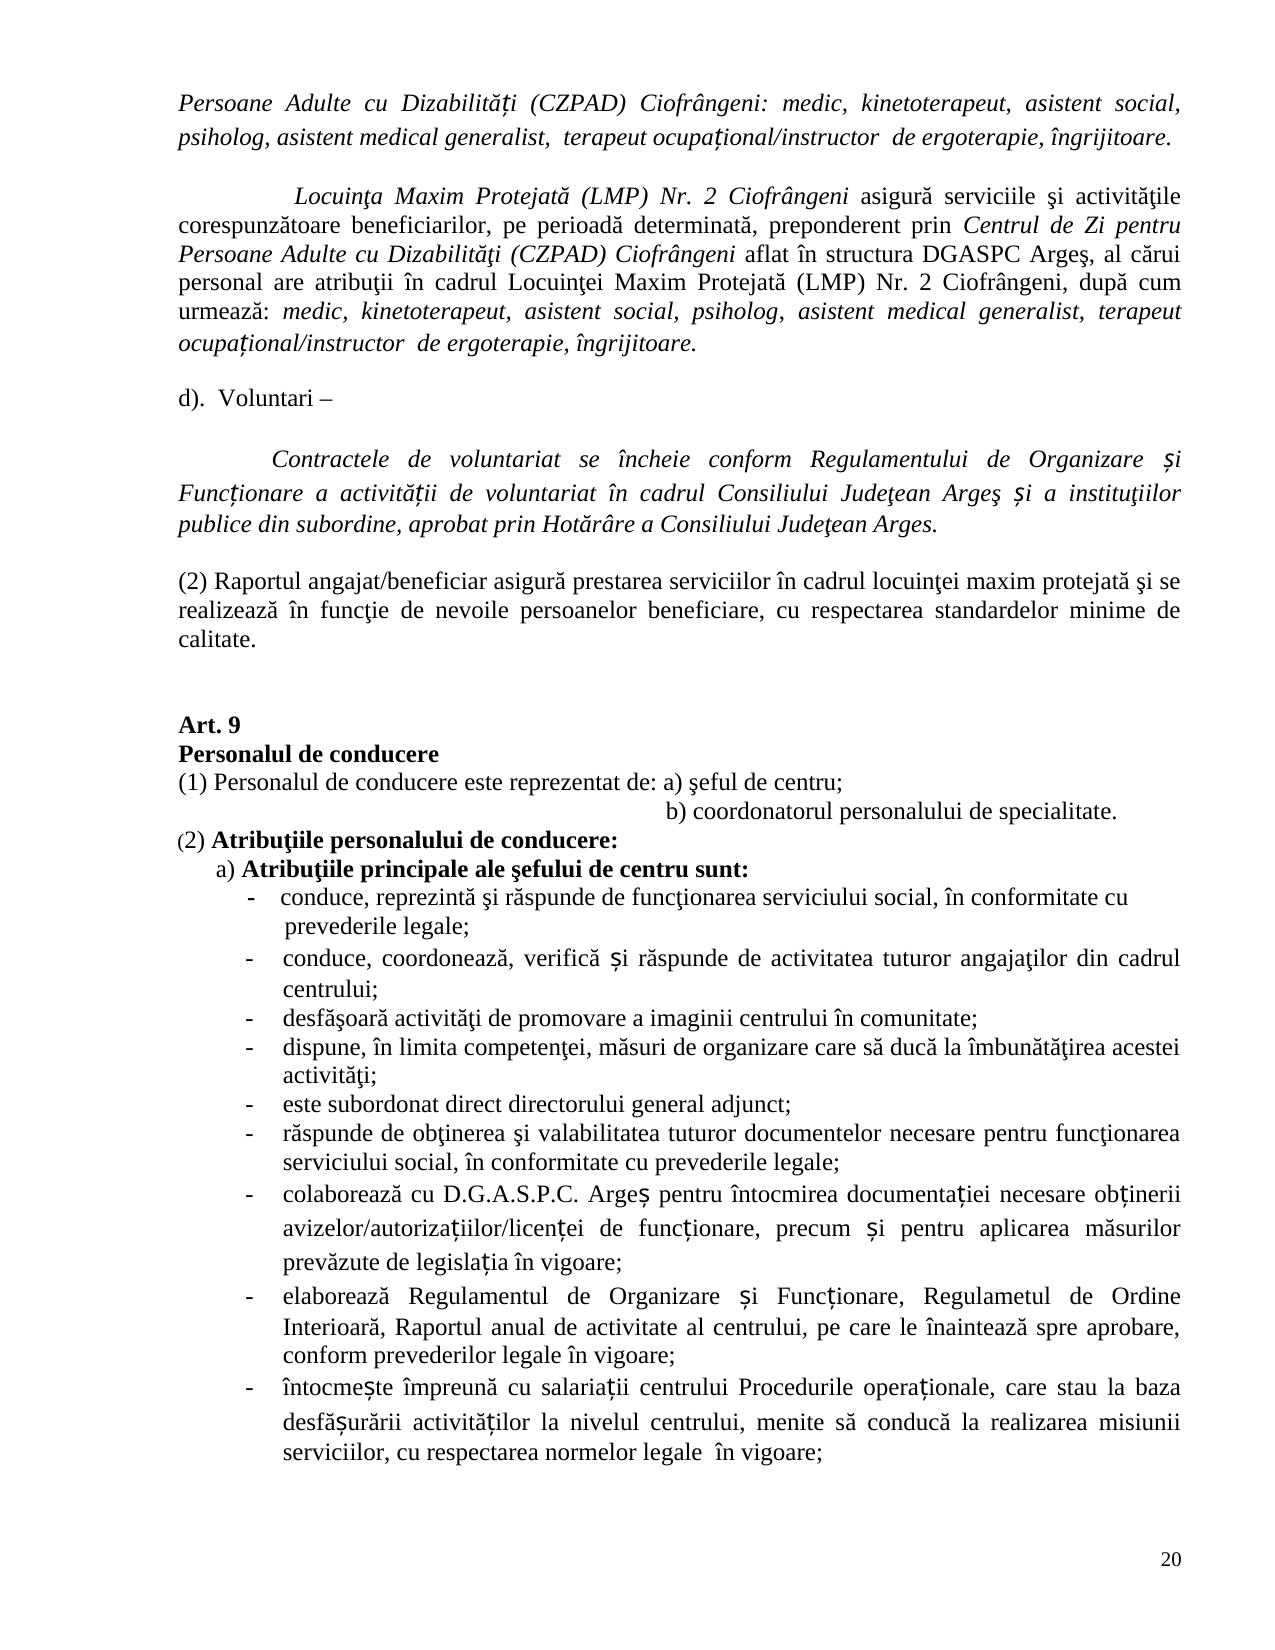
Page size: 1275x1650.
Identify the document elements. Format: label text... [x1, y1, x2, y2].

text Contractele de voluntariat se încheie conform Regulamentului de Organizare și Funcționare a activității de voluntariat în cadrul Consiliului Judeţean Argeş și a instituţiilor publice din subordine, aprobat prin Hotărâre a Consiliului Judeţean Arges. [178, 441, 1181, 537]
text Art. 9 [178, 710, 1181, 739]
text a) Atribuţiile principale ale şefului de centru sunt: [178, 854, 1181, 882]
text b) coordonatorul personalului de specialitate. [141, 796, 1181, 825]
list răspunde de obţinerea şi valabilitatea tuturor documentelor necesare pentru funcţionarea serviciului social, în conformitate cu prevederile legale; [245, 1118, 1181, 1175]
text Locuinţa Maxim Protejată (LMP) Nr. 2 Ciofrângeni asigură serviciile şi activităţile corespunzătoare beneficiarilor, pe perioadă determinată, preponderent prin Centrul de Zi pentru Persoane Adulte cu Dizabilităţi (CZPAD) Ciofrângeni aflat în structura DGASPC Argeş, al cărui personal are atribuţii în cadrul Locuinţei Maxim Protejată (LMP) Nr. 2 Ciofrângeni, după cum urmează: medic, kinetoterapeut, asistent social, psiholog, asistent medical generalist, terapeut ocupațional/instructor de ergoterapie, îngrijitoare. [178, 181, 1181, 359]
list dispune, în limita competenţei, măsuri de organizare care să ducă la îmbunătăţirea acestei activităţi; [245, 1032, 1181, 1089]
text prevederile legale; [178, 911, 1181, 940]
text - conduce, reprezintă şi răspunde de funcţionarea serviciului social, în conformitate cu [178, 882, 1181, 911]
text Personalul de conducere [178, 739, 1181, 767]
list întocmește împreună cu salariații centrului Procedurile operaționale, care stau la baza desfășurării activităților la nivelul centrului, menite să conducă la realizarea misiunii serviciilor, cu respectarea normelor legale în vigoare; [245, 1369, 1181, 1466]
text d). Voluntari – [178, 383, 1181, 412]
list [178, 84, 1181, 152]
list este subordonat direct directorului general adjunct; [245, 1089, 1181, 1118]
list desfăşoară activităţi de promovare a imaginii centrului în comunitate; [245, 1003, 1181, 1032]
list colaborează cu D.G.A.S.P.C. Argeș pentru întocmirea documentației necesare obținerii avizelor/autorizațiilor/licenței de funcționare, precum și pentru aplicarea măsurilor prevăzute de legislația în vigoare; [245, 1175, 1181, 1277]
list elaborează Regulamentul de Organizare și Funcționare, Regulametul de Ordine Interioară, Raportul anual de activitate al centrului, pe care le înaintează spre aprobare, conform prevederilor legale în vigoare; [245, 1277, 1181, 1369]
list conduce, coordonează, verifică și răspunde de activitatea tuturor angajaţilor din cadrul centrului; [245, 940, 1181, 1003]
text (2) Raportul angajat/beneficiar asigură prestarea serviciilor în cadrul locuinţei maxim protejată şi se realizează în funcţie de nevoile persoanelor beneficiare, cu respectarea standardelor minime de calitate. [178, 566, 1181, 652]
text (2) Atribuţiile personalului de conducere: [141, 825, 1166, 854]
text (1) Personalul de conducere este reprezentat de: a) şeful de centru; [141, 767, 1181, 796]
